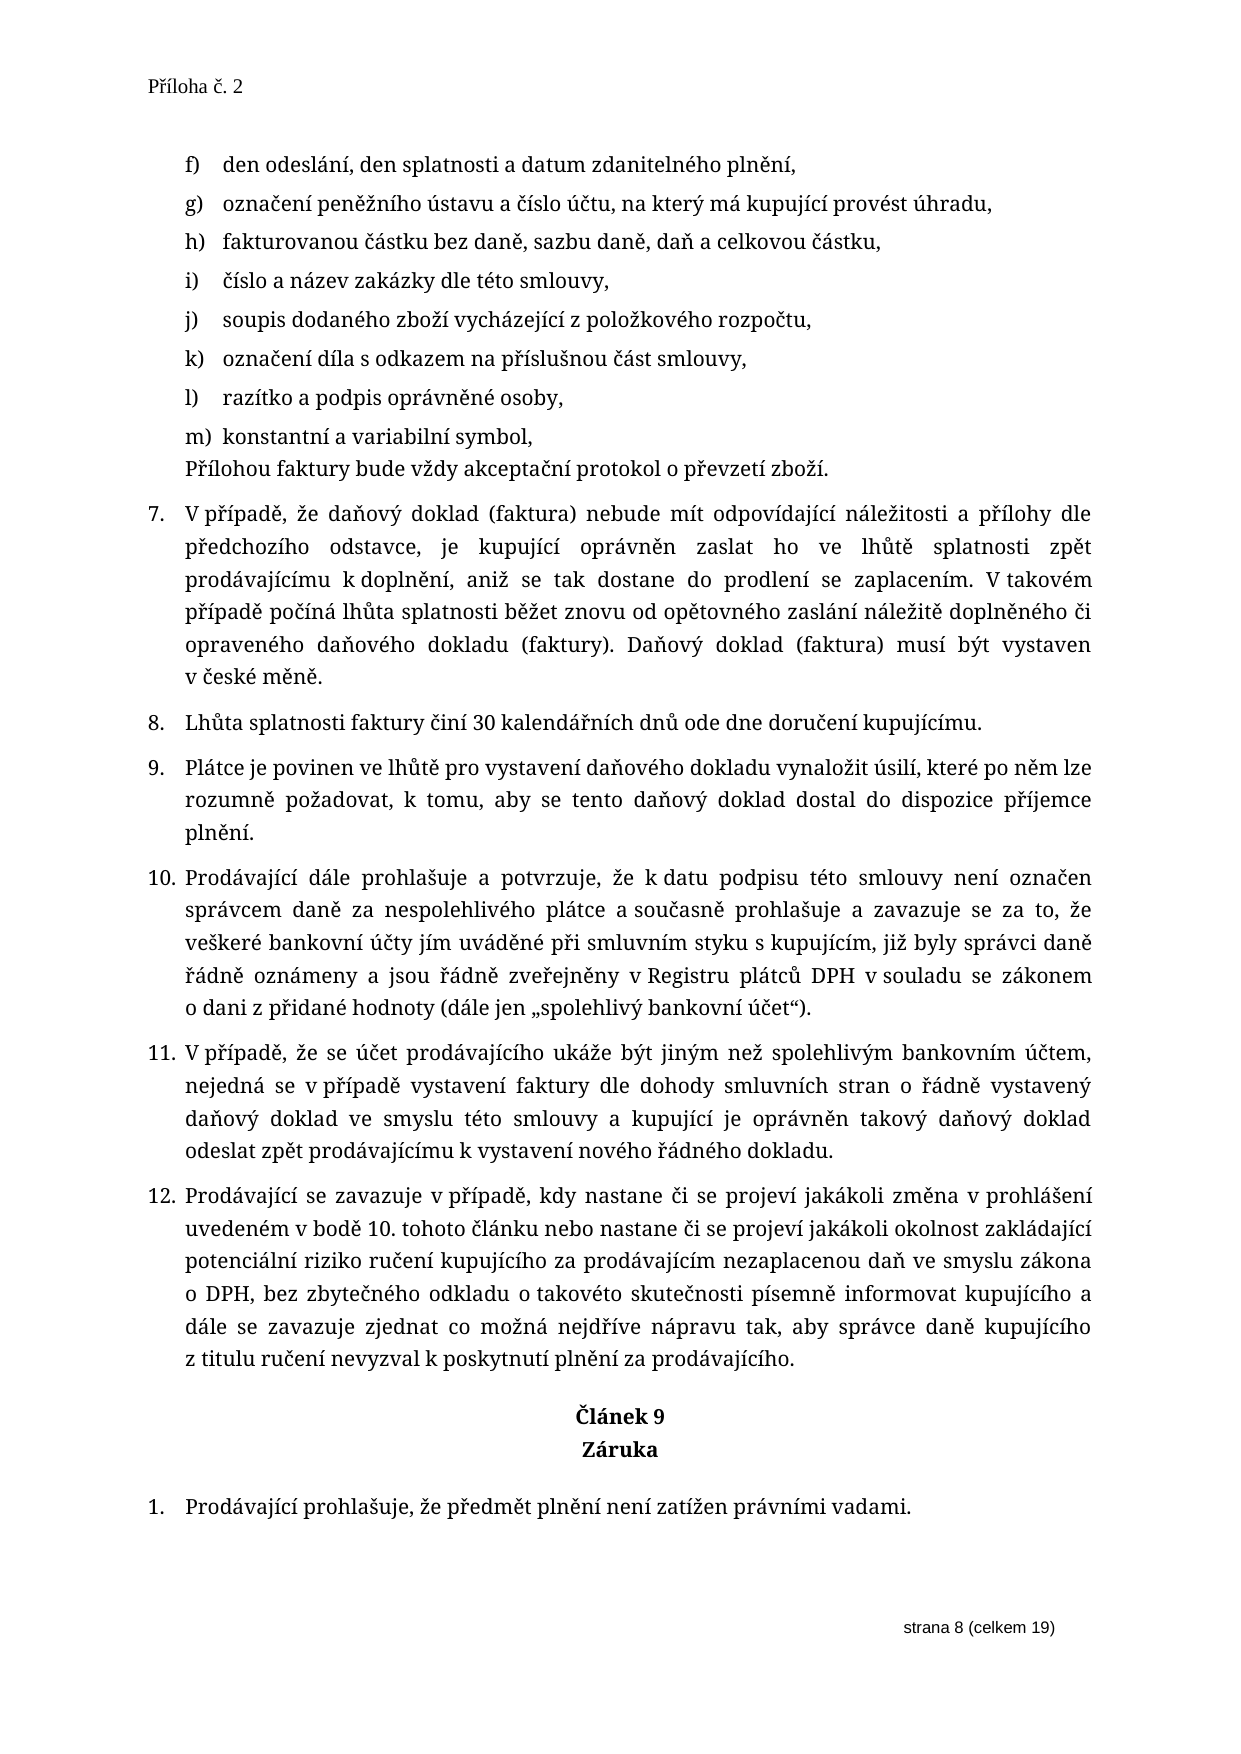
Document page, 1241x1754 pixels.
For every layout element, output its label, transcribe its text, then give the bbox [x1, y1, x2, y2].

list fakturovanou částku bez daně, sazbu daně, daň a celkovou částku, [185, 227, 1092, 256]
text Přílohou faktury bude vždy akceptační protokol o převzetí zboží. [185, 454, 1092, 483]
subtitle Záruka [148, 1435, 1092, 1463]
list V případě, že daňový doklad (faktura) nebude mít odpovídající náležitosti a přílohy dle předchozího odstavce, je kupující oprávněn zaslat ho ve lhůtě splatnosti zpět prodávajícímu k doplnění, aniž se tak dostane do prodlení se zaplacením. V takovém případě počíná lhůta splatnosti běžet znovu od opětovného zaslání náležitě doplněného či opraveného daňového dokladu (faktury). Daňový doklad (faktura) musí být vystaven v české měně. [148, 499, 1092, 691]
list označení díla s odkazem na příslušnou část smlouvy, [185, 344, 1092, 372]
list razítko a podpis oprávněné osoby, [185, 383, 1092, 411]
list V případě, že se účet prodávajícího ukáže být jiným než spolehlivým bankovním účtem, nejedná se v případě vystavení faktury dle dohody smluvních stran o řádně vystavený daňový doklad ve smyslu této smlouvy a kupující je oprávněn takový daňový doklad odeslat zpět prodávajícímu k vystavení nového řádného dokladu. [148, 1038, 1092, 1165]
list soupis dodaného zboží vycházející z položkového rozpočtu, [185, 305, 1092, 334]
list Plátce je povinen ve lhůtě pro vystavení daňového dokladu vynaložit úsilí, které po něm lze rozumně požadovat, k tomu, aby se tento daňový doklad dostal do dispozice příjemce plnění. [148, 753, 1092, 846]
list číslo a název zakázky dle této smlouvy, [185, 266, 1092, 295]
list Prodávající prohlašuje, že předmět plnění není zatížen právními vadami. [148, 1492, 1092, 1521]
list konstantní a variabilní symbol, [185, 422, 1092, 450]
list Prodávající se zavazuje v případě, kdy nastane či se projeví jakákoli změna v prohlášení uvedeném v bodě 10. tohoto článku nebo nastane či se projeví jakákoli okolnost zakládající potenciální riziko ručení kupujícího za prodávajícím nezaplacenou daň ve smyslu zákona o DPH, bez zbytečného odkladu o takovéto skutečnosti písemně informovat kupujícího a dále se zavazuje zjednat co možná nejdříve nápravu tak, aby správce daně kupujícího z titulu ručení nevyzval k poskytnutí plnění za prodávajícího. [148, 1181, 1092, 1373]
list den odeslání, den splatnosti a datum zdanitelného plnění, [185, 150, 1092, 178]
list Prodávající dále prohlašuje a potvrzuje, že k datu podpisu této smlouvy není označen správcem daně za nespolehlivého plátce a současně prohlašuje a zavazuje se za to, že veškeré bankovní účty jím uváděné při smluvním styku s kupujícím, již byly správci daně řádně oznámeny a jsou řádně zveřejněny v Registru plátců DPH v souladu se zákonem o dani z přidané hodnoty (dále jen „spolehlivý bankovní účet“). [148, 863, 1092, 1022]
text Článek 9 [148, 1402, 1092, 1431]
list označení peněžního ústavu a číslo účtu, na který má kupující provést úhradu, [185, 189, 1092, 217]
list Lhůta splatnosti faktury činí 30 kalendářních dnů ode dne doručení kupujícímu. [148, 708, 1092, 736]
